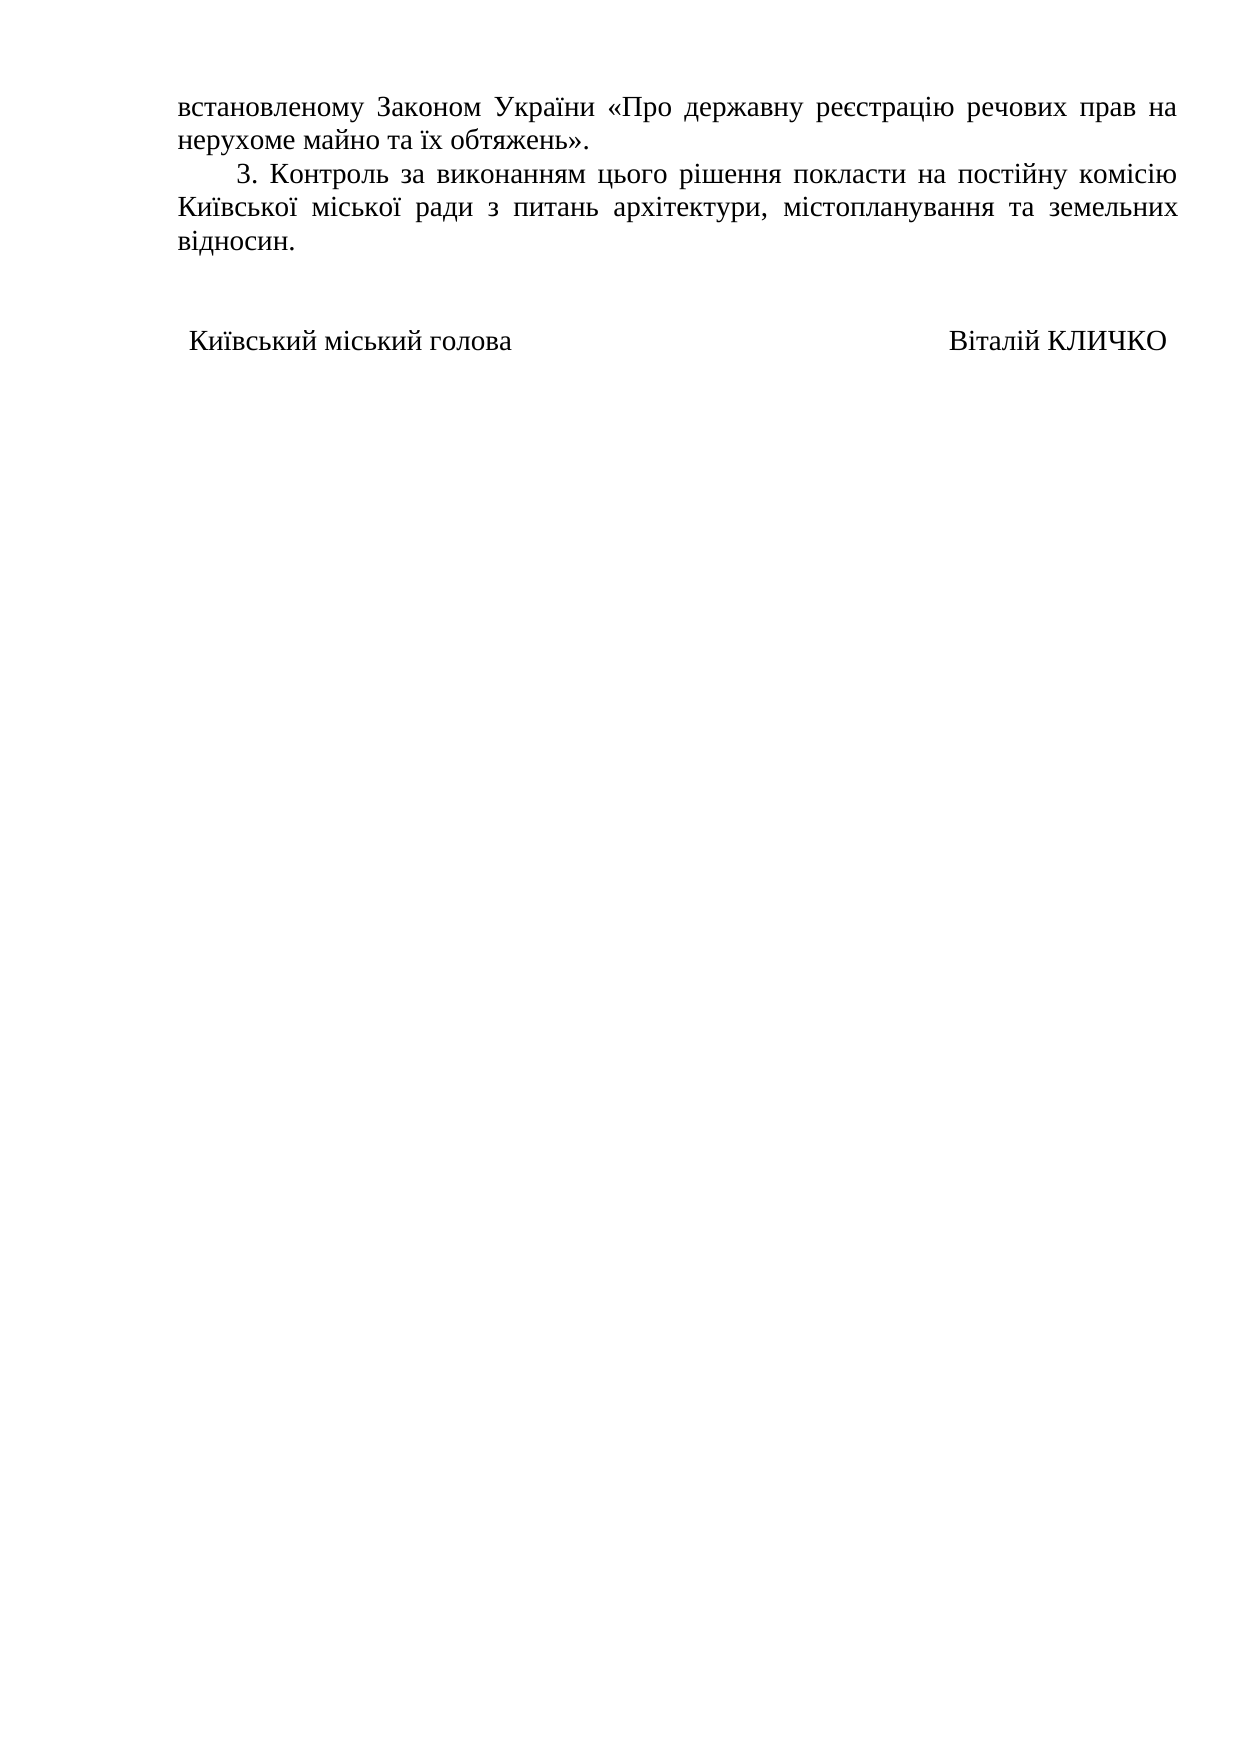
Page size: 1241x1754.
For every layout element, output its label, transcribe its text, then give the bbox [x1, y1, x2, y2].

text 3. Контроль за виконанням цього рішення покласти на постійну комісію Київської міської ради з питань архітектури, містопланування та земельних відносин. [177, 156, 1178, 256]
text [177, 89, 1178, 156]
table_header Віталій КЛИЧКО [678, 324, 1178, 357]
table_header Київський міський голова [177, 324, 678, 357]
